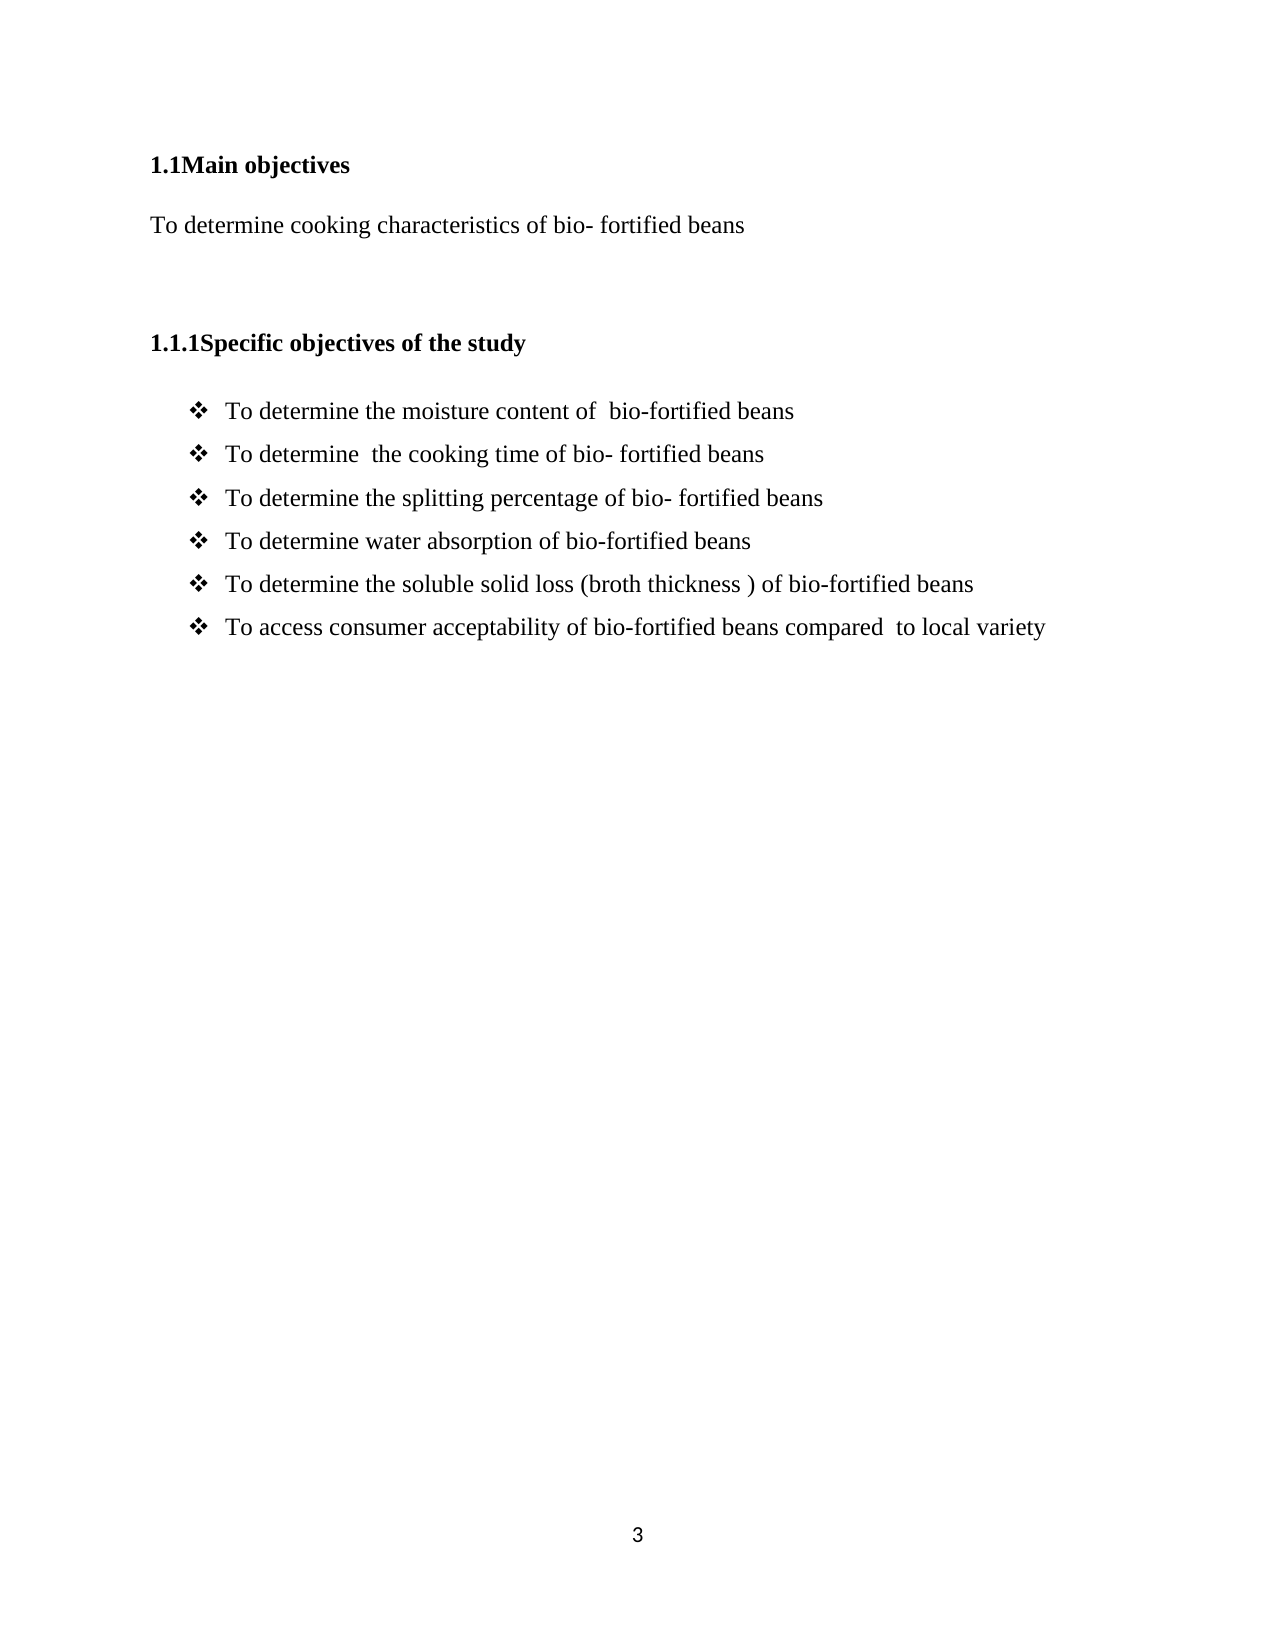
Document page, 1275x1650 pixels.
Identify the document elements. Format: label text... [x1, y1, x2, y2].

list To determine the splitting percentage of bio- fortified beans [187, 483, 1125, 511]
list To access consumer acceptability of bio-fortified beans compared to local variety [187, 612, 1125, 641]
text 1.1Main objectives [150, 150, 1125, 179]
text 1.1.1Specific objectives of the study [150, 328, 1125, 357]
list To determine the moisture content of bio-fortified beans [187, 396, 1125, 425]
list To determine the soluble solid loss (broth thickness ) of bio-fortified beans [187, 569, 1125, 598]
list To determine the cooking time of bio- fortified beans [187, 439, 1125, 468]
text To determine cooking characteristics of bio- fortified beans [150, 210, 1125, 238]
list To determine water absorption of bio-fortified beans [187, 526, 1125, 554]
